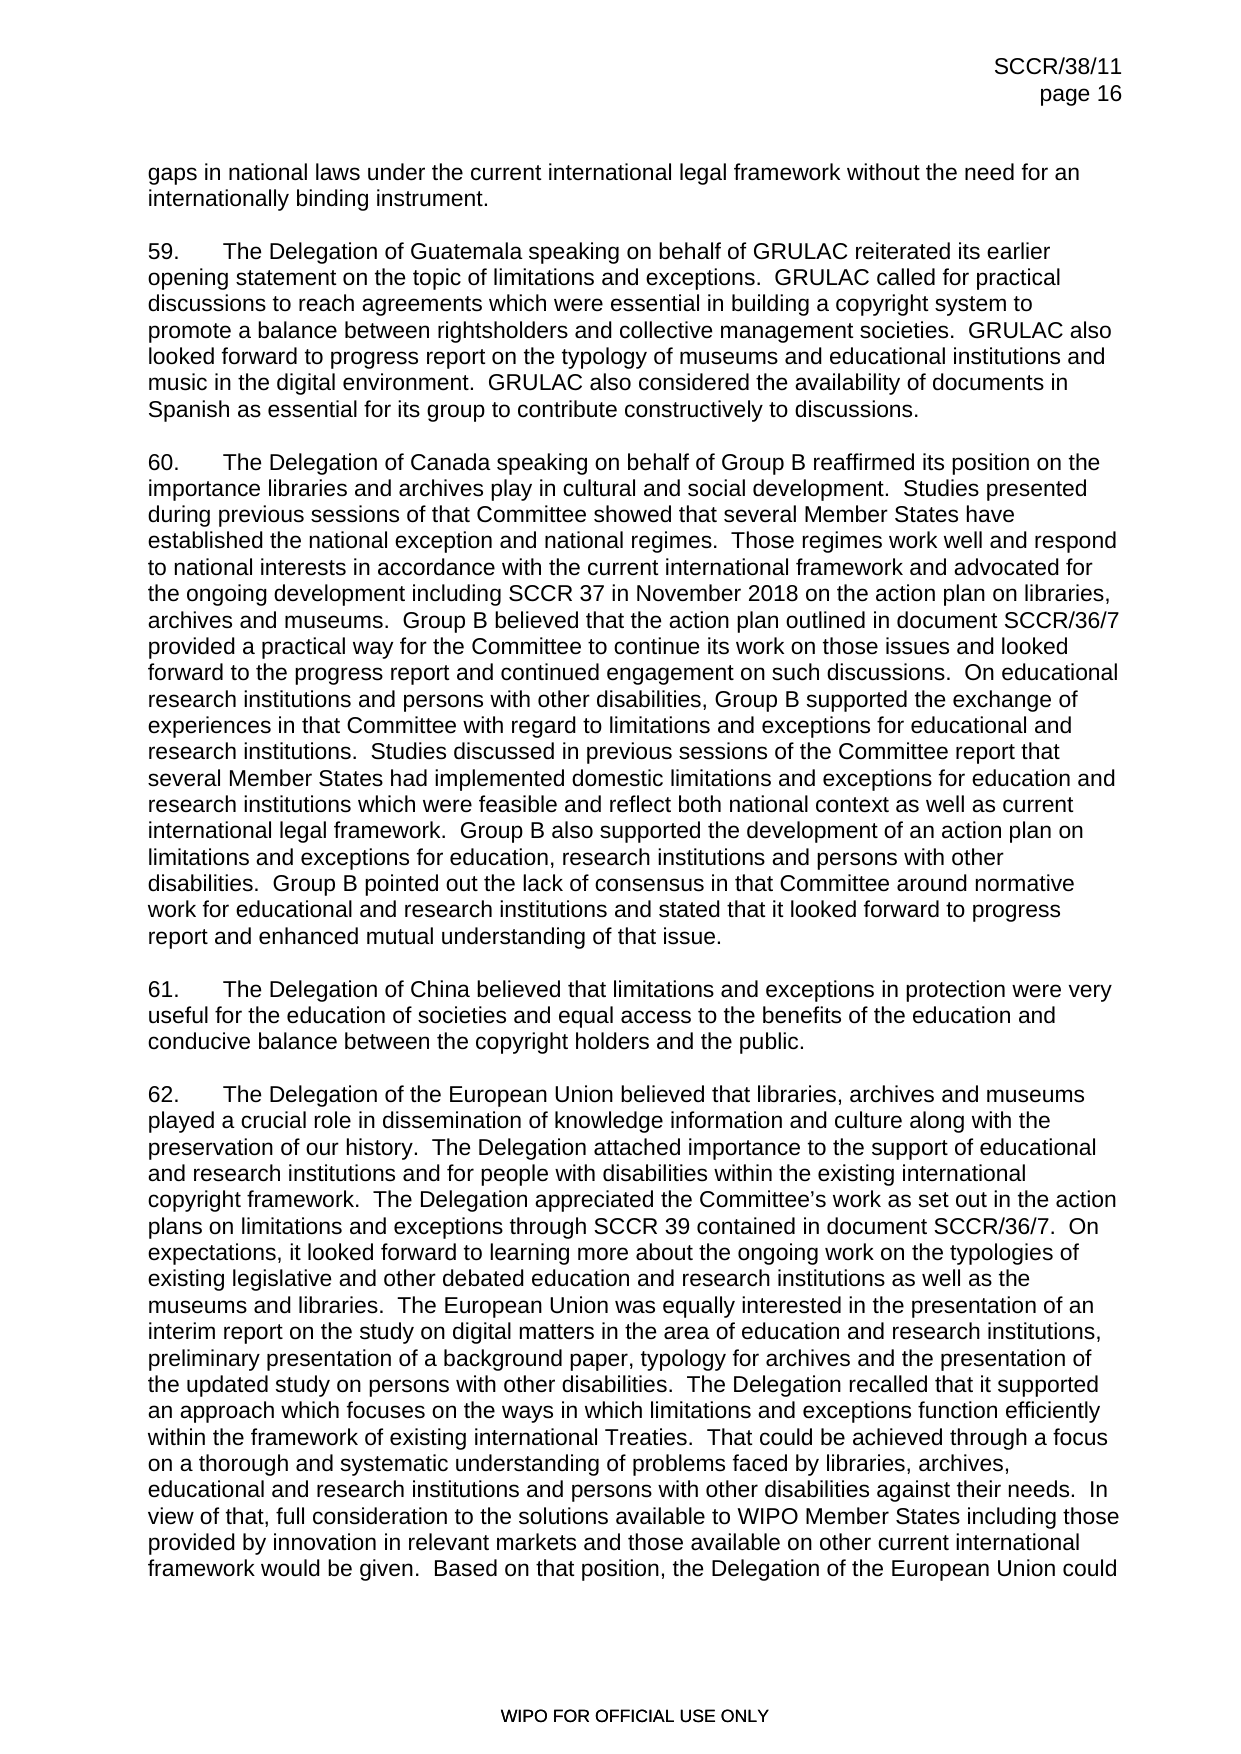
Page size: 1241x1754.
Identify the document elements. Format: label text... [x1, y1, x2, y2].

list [148, 158, 1122, 211]
list The Delegation of Guatemala speaking on behalf of GRULAC reiterated its earlier opening statement on the topic of limitations and exceptions. GRULAC called for practical discussions to reach agreements which were essential in building a copyright system to promote a balance between rightsholders and collective management societies. GRULAC also looked forward to progress report on the typology of museums and educational institutions and music in the digital environment. GRULAC also considered the availability of documents in Spanish as essential for its group to contribute constructively to discussions. [148, 238, 1122, 422]
list The Delegation of China believed that limitations and exceptions in protection were very useful for the education of societies and equal access to the benefits of the education and conducive balance between the copyright holders and the public. [148, 976, 1122, 1054]
list The Delegation of Canada speaking on behalf of Group B reaffirmed its position on the importance libraries and archives play in cultural and social development. Studies presented during previous sessions of that Committee showed that several Member States have established the national exception and national regimes. Those regimes work well and respond to national interests in accordance with the current international framework and advocated for the ongoing development including SCCR 37 in November 2018 on the action plan on libraries, archives and museums. Group B believed that the action plan outlined in document SCCR/36/7 provided a practical way for the Committee to continue its work on those issues and looked forward to the progress report and continued engagement on such discussions. On educational research institutions and persons with other disabilities, Group B supported the exchange of experiences in that Committee with regard to limitations and exceptions for educational and research institutions. Studies discussed in previous sessions of the Committee report that several Member States had implemented domestic limitations and exceptions for education and research institutions which were feasible and reflect both national context as well as current international legal framework. Group B also supported the development of an action plan on limitations and exceptions for education, research institutions and persons with other disabilities. Group B pointed out the lack of consensus in that Committee around normative work for educational and research institutions and stated that it looked forward to progress report and enhanced mutual understanding of that issue. [148, 448, 1122, 949]
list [148, 1081, 1122, 1582]
